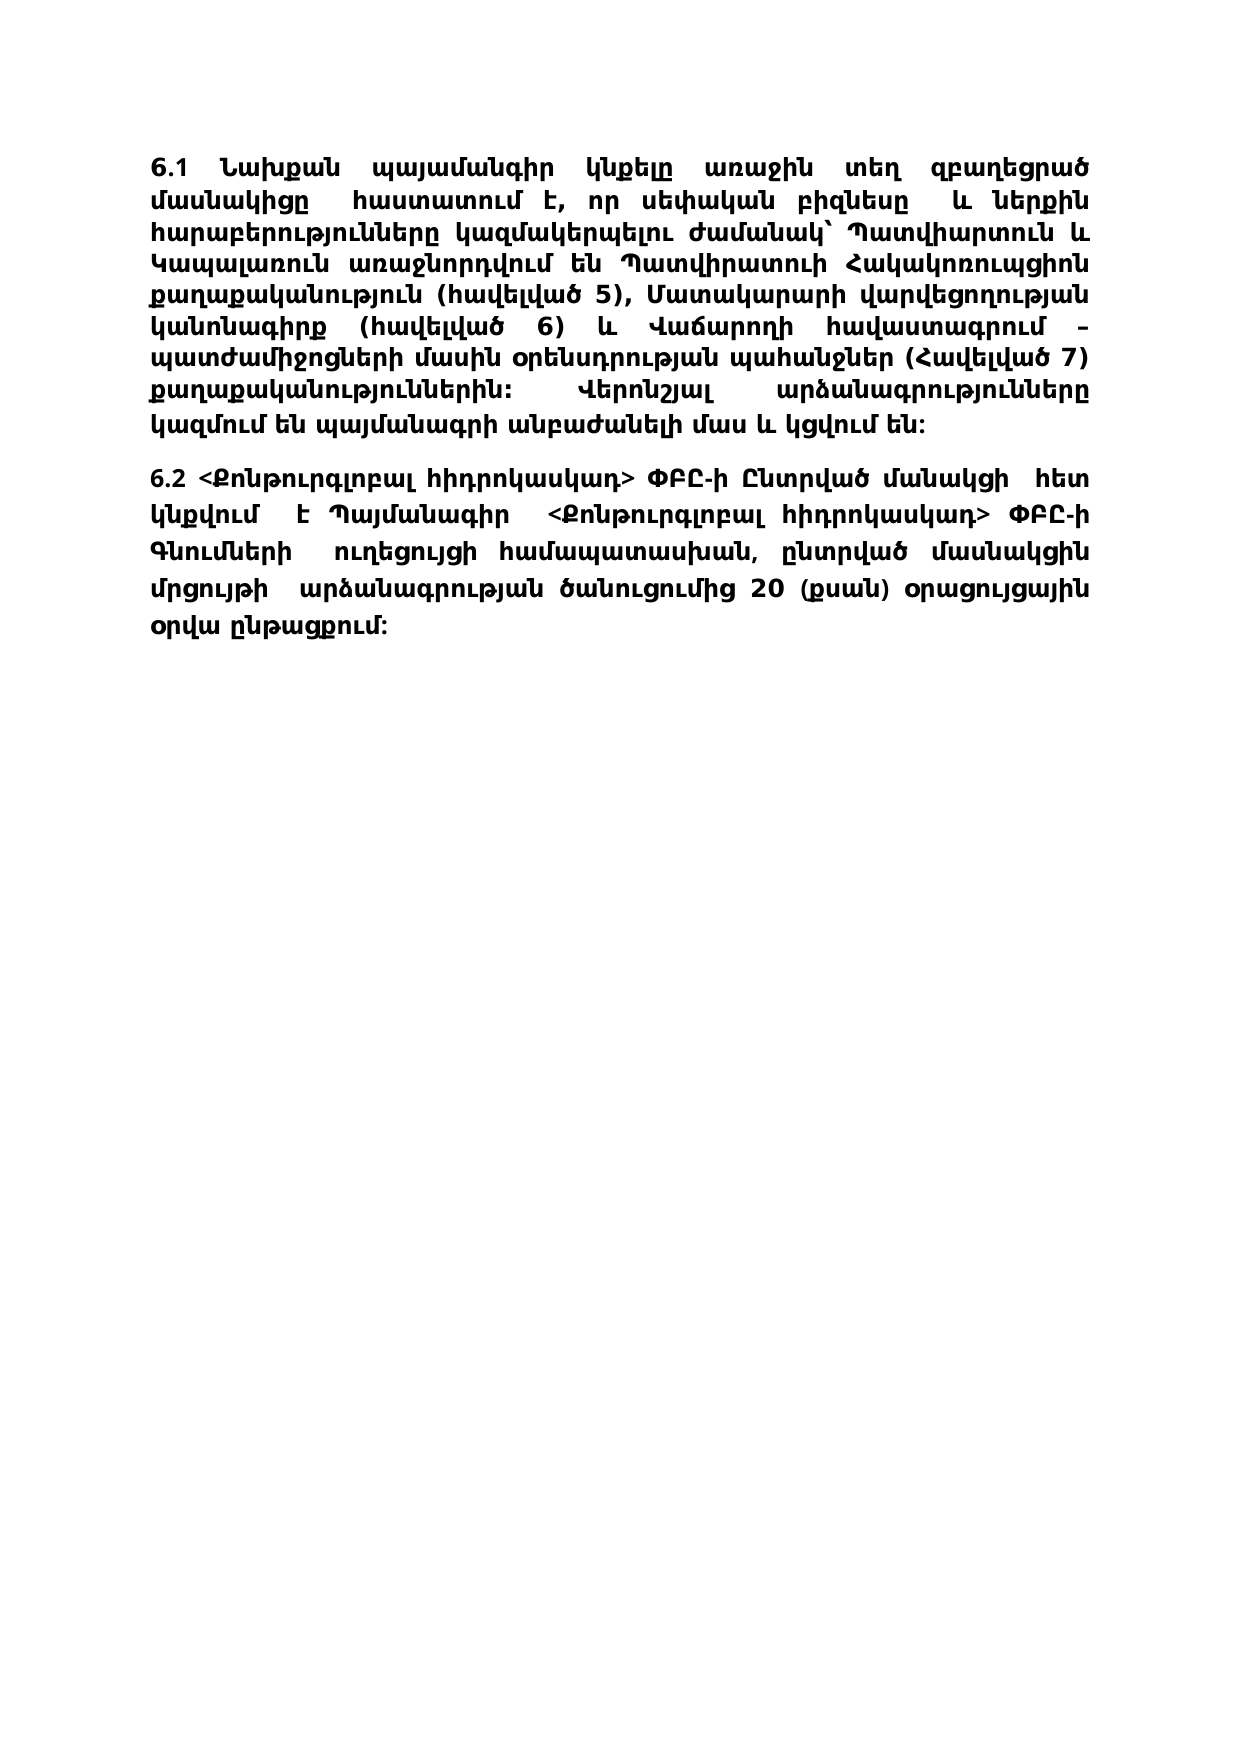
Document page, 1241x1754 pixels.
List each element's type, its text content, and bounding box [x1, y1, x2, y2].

text 6.1 Նախքան պայամանգիր կնքելը առաջին տեղ զբաղեցրած մասնակիցը հաստատում է, որ սեփական բիզնեսը և ներքին հարաբերությունները կազմակերպելու ժամանակ՝ Պատվիարտուն և Կապալառուն առաջնորդվում են Պատվիրատուի Հակակոռուպցիոն քաղաքականություն (հավելված 5), Մատակարարի վարվեցողության կանոնագիրք (հավելված 6) և Վաճարողի հավաստագրում – պատժամիջոցների մասին օրենսդրության պահանջներ (Հավելված 7) քաղաքականություններին: Վերոնշյալ արձանագրությունները կազմում են պայմանագրի անբաժանելի մաս և կցվում են: [150, 150, 1090, 441]
text 6.2 <Քոնթուրգլոբալ հիդրոկասկադ> ՓԲԸ-ի Ընտրված մանակցի հետ կնքվում է Պայմանագիր <Քոնթուրգլոբալ հիդրոկասկադ> ՓԲԸ-ի Գնումների ուղեցույցի համապատասխան, ընտրված մասնակցին մրցույթի արձանագրության ծանուցումից 20 (քսան) օրացույցային օրվա ընթացքում: [150, 460, 1090, 642]
